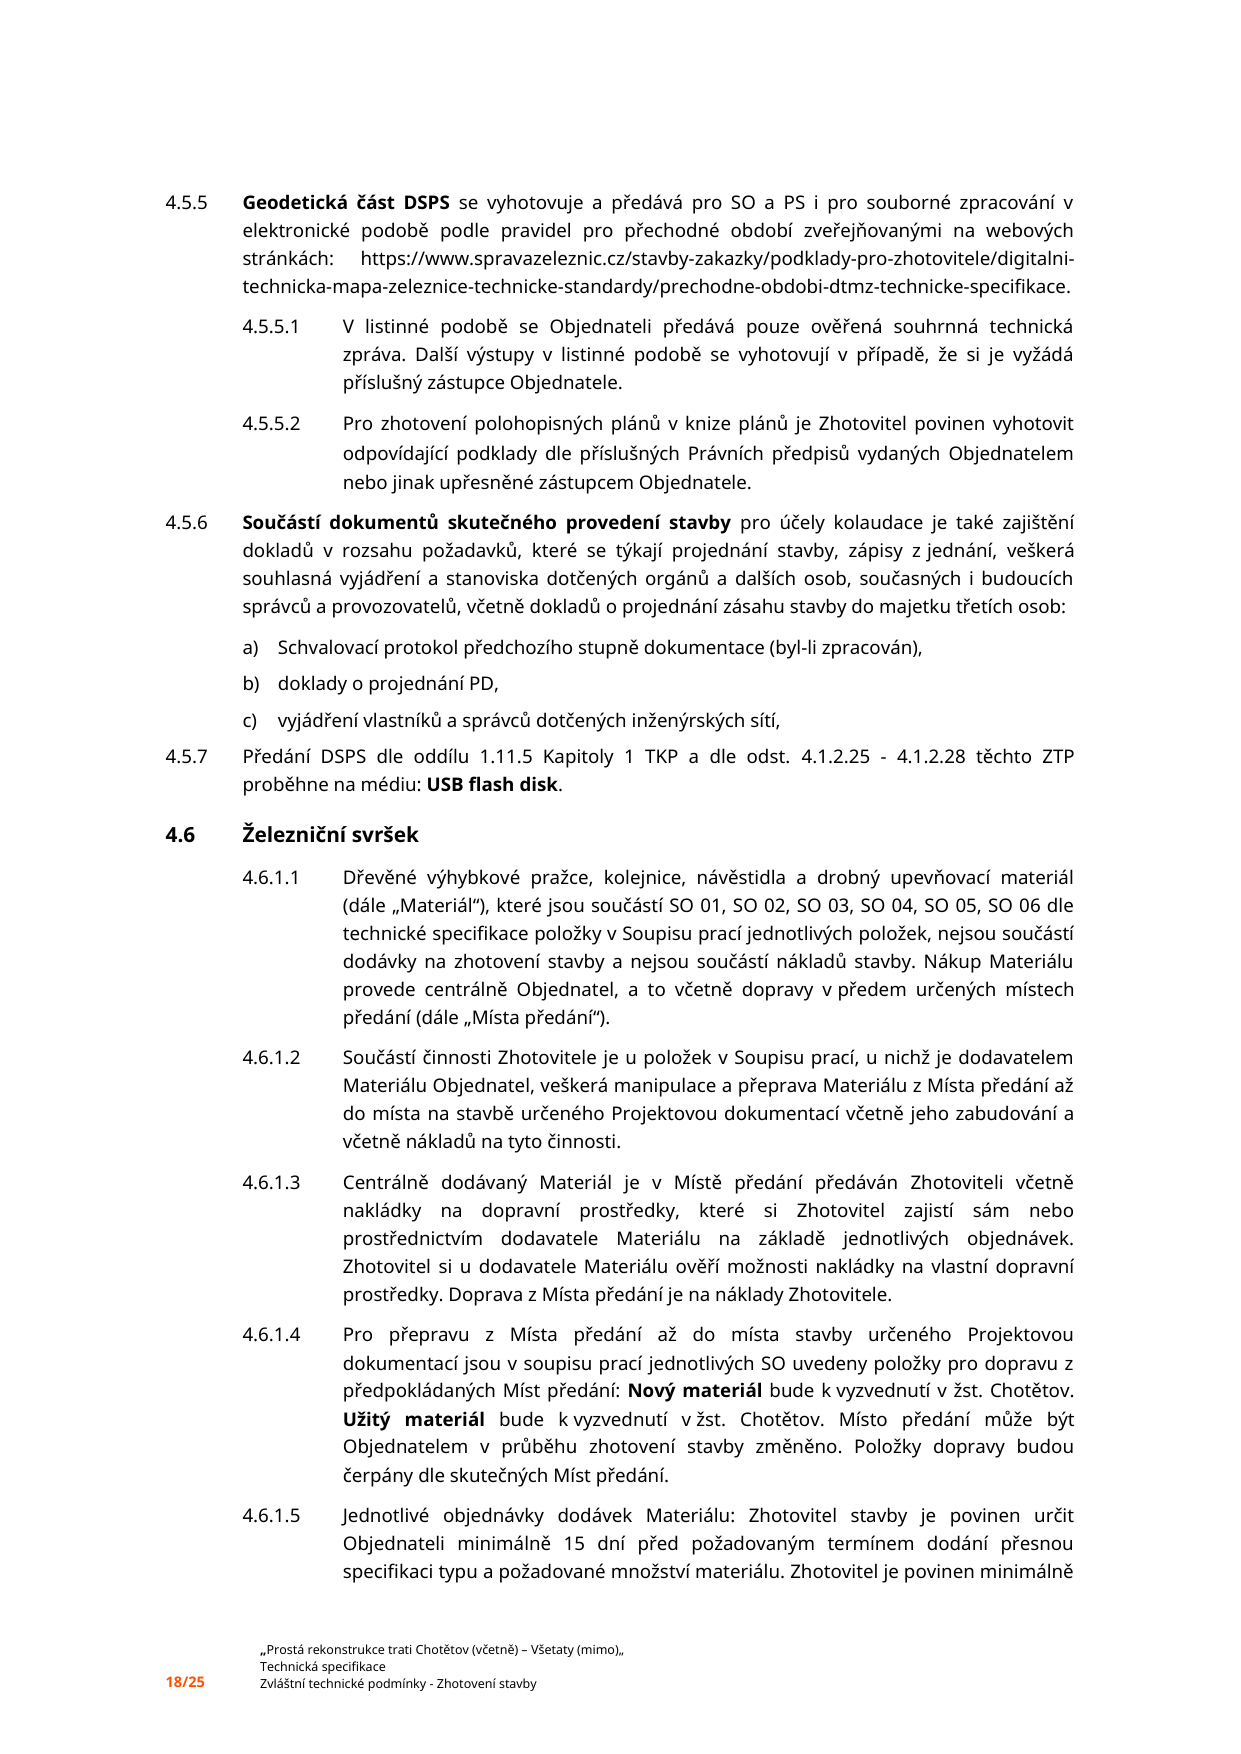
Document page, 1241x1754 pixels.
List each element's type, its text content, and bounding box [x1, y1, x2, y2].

list V listinné podobě se Objednateli předává pouze ověřená souhrnná technická zpráva. Další výstupy v listinné podobě se vyhotovují v případě, že si je vyžádá příslušný zástupce Objednatele. [242, 314, 1075, 395]
list Pro zhotovení polohopisných plánů v knize plánů je Zhotovitel povinen vyhotovit odpovídající podklady dle příslušných Právních předpisů vydaných Objednatelem nebo jinak upřesněné zástupcem Objednatele. [242, 410, 1075, 495]
list doklady o projednání PD, [242, 671, 1075, 696]
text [242, 1502, 1075, 1584]
list Předání DSPS dle oddílu 1.11.5 Kapitoly 1 TKP a dle odst. 4.1.2.25 - 4.1.2.28 těchto ZTP proběhne na médiu: USB flash disk. [165, 743, 1075, 797]
text Dřevěné výhybkové pražce, kolejnice, návěstidla a drobný upevňovací materiál (dále „Materiál“), které jsou součástí SO 01, SO 02, SO 03, SO 04, SO 05, SO 06 dle technické specifikace položky v Soupisu prací jednotlivých položek, nejsou součástí dodávky na zhotovení stavby a nejsou součástí nákladů stavby. Nákup Materiálu provede centrálně Objednatel, a to včetně dopravy v předem určených místech předání (dále „Místa předání“). [242, 864, 1075, 1029]
list Schvalovací protokol předchozího stupně dokumentace (byl-li zpracován), [242, 634, 1075, 660]
list Geodetická část DSPS se vyhotovuje a předává pro SO a PS i pro souborné zpracování v elektronické podobě podle pravidel pro přechodné období zveřejňovanými na webových stránkách: https://www.spravazeleznic.cz/stavby-zakazky/podklady-pro-zhotovitele/digitalni-technicka-mapa-zeleznice-technicke-standardy/prechodne-obdobi-dtmz-technicke-specifikace. [165, 189, 1075, 299]
list Železniční svršek [165, 820, 1075, 849]
text Součástí činnosti Zhotovitele je u položek v Soupisu prací, u nichž je dodavatelem Materiálu Objednatel, veškerá manipulace a přeprava Materiálu z Místa předání až do místa na stavbě určeného Projektovou dokumentací včetně jeho zabudování a včetně nákladů na tyto činnosti. [242, 1044, 1075, 1154]
text Pro přepravu z Místa předání až do místa stavby určeného Projektovou dokumentací jsou v soupisu prací jednotlivých SO uvedeny položky pro dopravu z předpokládaných Míst předání: Nový materiál bude k vyzvednutí v žst. Chotětov. Užitý materiál bude k vyzvednutí v žst. Chotětov. Místo předání může být Objednatelem v průběhu zhotovení stavby změněno. Položky dopravy budou čerpány dle skutečných Míst předání. [242, 1322, 1075, 1487]
list Součástí dokumentů skutečného provedení stavby pro účely kolaudace je také zajištění dokladů v rozsahu požadavků, které se týkají projednání stavby, zápisy z jednání, veškerá souhlasná vyjádření a stanoviska dotčených orgánů a dalších osob, současných i budoucích správců a provozovatelů, včetně dokladů o projednání zásahu stavby do majetku třetích osob: [165, 510, 1075, 619]
text Centrálně dodávaný Materiál je v Místě předání předáván Zhotoviteli včetně nakládky na dopravní prostředky, které si Zhotovitel zajistí sám nebo prostřednictvím dodavatele Materiálu na základě jednotlivých objednávek. Zhotovitel si u dodavatele Materiálu ověří možnosti nakládky na vlastní dopravní prostředky. Doprava z Místa předání je na náklady Zhotovitele. [242, 1169, 1075, 1307]
list vyjádření vlastníků a správců dotčených inženýrských sítí, [242, 707, 1075, 732]
